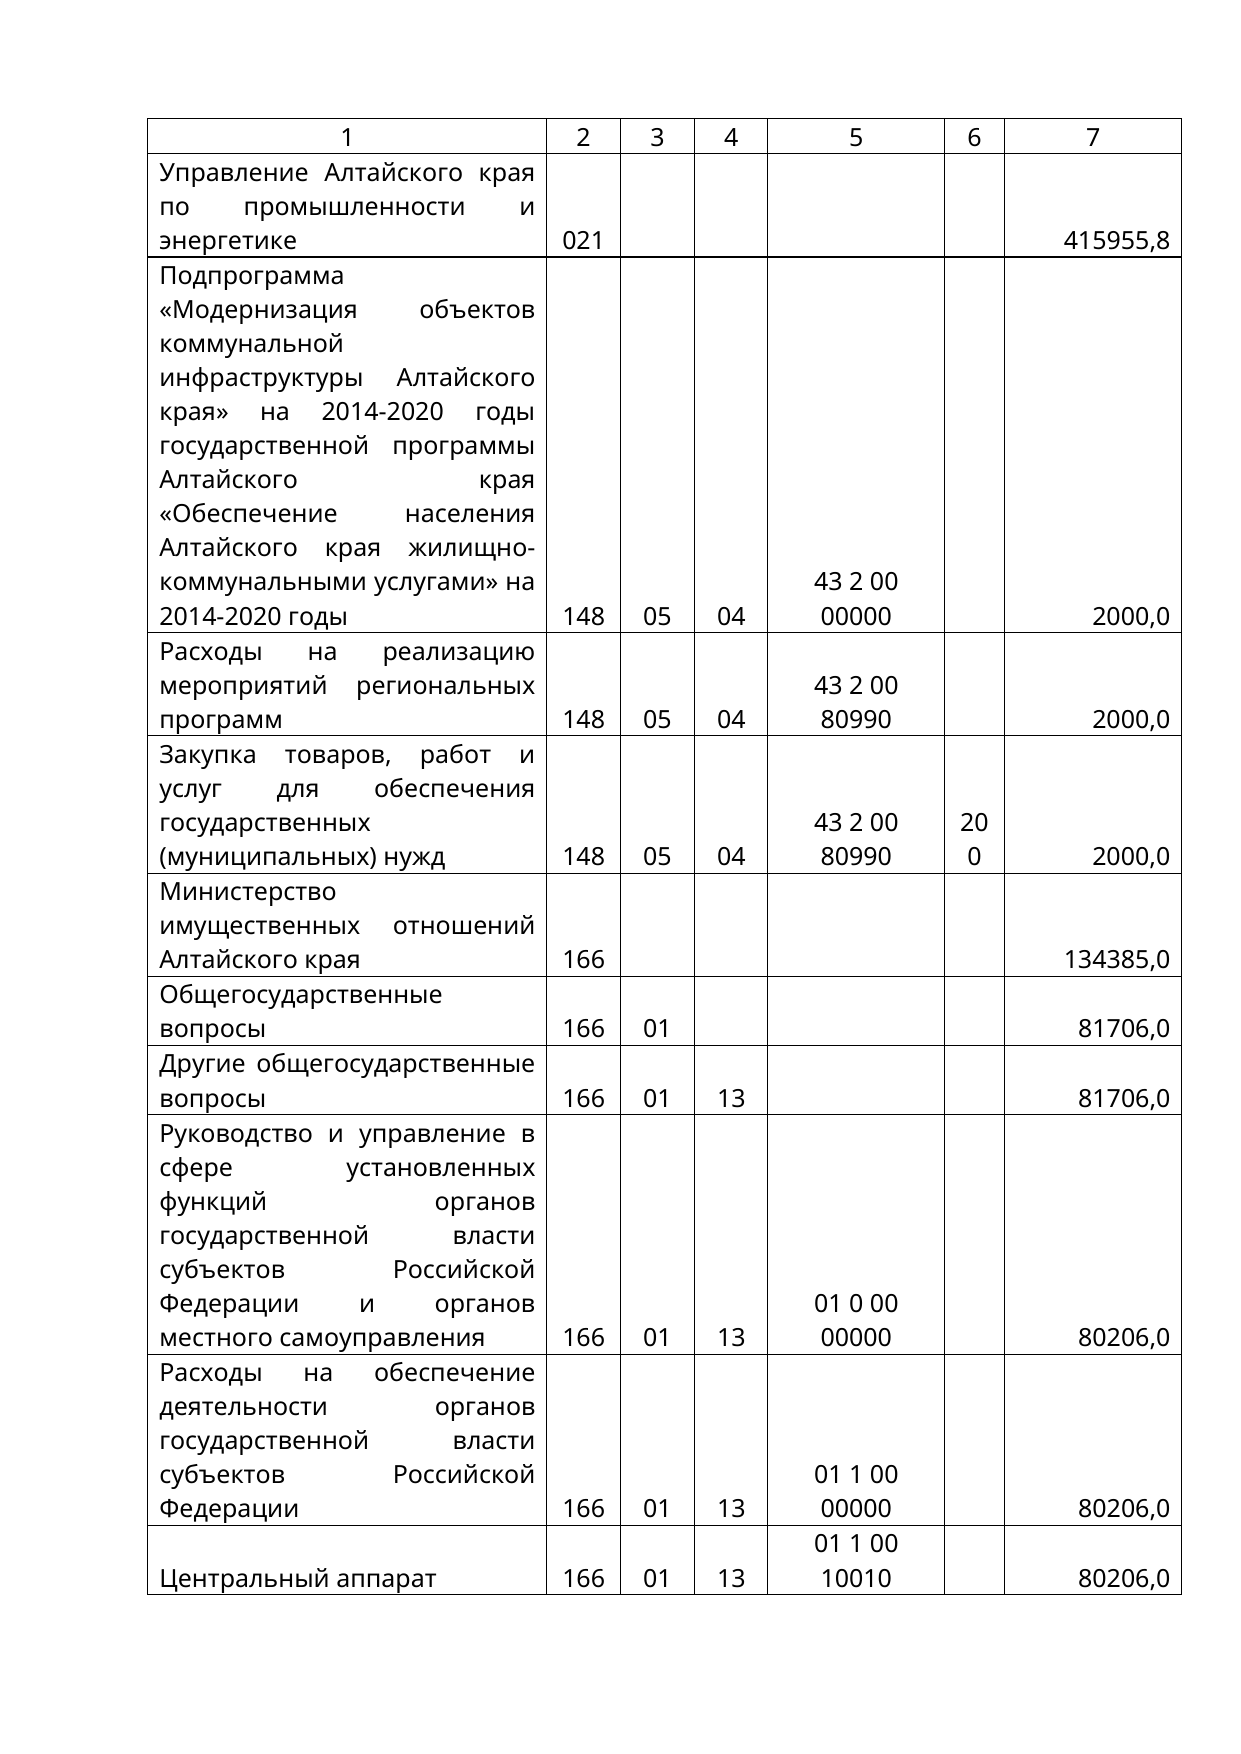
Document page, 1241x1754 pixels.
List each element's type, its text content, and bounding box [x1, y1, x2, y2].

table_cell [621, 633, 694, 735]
table_header 6 [945, 119, 1004, 153]
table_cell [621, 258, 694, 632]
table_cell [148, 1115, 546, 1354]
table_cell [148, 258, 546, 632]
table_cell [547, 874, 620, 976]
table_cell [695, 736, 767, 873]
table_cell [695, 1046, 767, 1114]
table_header 7 [1005, 119, 1181, 153]
table_cell 021 [547, 154, 620, 256]
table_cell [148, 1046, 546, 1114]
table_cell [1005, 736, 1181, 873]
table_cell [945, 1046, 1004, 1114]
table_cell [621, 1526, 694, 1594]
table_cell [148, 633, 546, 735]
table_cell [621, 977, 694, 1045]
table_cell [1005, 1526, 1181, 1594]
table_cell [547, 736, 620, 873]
table_cell Управление Алтайского края по промышленности и энергетике [148, 154, 546, 256]
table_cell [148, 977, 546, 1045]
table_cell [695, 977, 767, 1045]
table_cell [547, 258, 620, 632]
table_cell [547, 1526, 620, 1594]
table_cell [945, 154, 1004, 256]
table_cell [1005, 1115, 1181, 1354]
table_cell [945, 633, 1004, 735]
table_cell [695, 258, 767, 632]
table_header 2 [547, 119, 620, 153]
table_header 4 [695, 119, 767, 153]
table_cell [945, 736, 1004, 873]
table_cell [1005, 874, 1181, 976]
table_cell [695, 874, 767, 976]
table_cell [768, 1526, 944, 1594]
table_header 3 [621, 119, 694, 153]
table_cell [621, 154, 694, 256]
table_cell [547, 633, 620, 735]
table_header 1 [148, 119, 546, 153]
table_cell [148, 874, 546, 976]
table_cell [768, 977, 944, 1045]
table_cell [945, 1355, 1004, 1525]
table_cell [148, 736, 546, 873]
table_cell [768, 154, 944, 256]
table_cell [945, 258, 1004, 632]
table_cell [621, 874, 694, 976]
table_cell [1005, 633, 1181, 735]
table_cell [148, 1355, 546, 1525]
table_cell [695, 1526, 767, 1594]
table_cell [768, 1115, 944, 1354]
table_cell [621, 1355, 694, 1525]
table_cell [695, 154, 767, 256]
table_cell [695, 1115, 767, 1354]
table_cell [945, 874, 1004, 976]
table_cell 415955,8 [1005, 154, 1181, 256]
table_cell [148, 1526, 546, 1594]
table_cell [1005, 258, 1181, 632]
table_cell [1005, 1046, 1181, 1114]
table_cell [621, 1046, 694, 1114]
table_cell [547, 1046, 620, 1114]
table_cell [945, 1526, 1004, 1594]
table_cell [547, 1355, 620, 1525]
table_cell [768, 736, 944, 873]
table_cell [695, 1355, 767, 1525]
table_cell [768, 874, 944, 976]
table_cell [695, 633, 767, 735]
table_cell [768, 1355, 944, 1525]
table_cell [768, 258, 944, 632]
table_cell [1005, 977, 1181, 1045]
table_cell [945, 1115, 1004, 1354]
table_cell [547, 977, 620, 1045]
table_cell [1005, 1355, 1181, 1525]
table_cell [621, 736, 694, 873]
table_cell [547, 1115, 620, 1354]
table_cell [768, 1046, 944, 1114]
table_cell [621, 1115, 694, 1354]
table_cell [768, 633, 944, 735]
table_header 5 [768, 119, 944, 153]
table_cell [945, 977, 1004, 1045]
